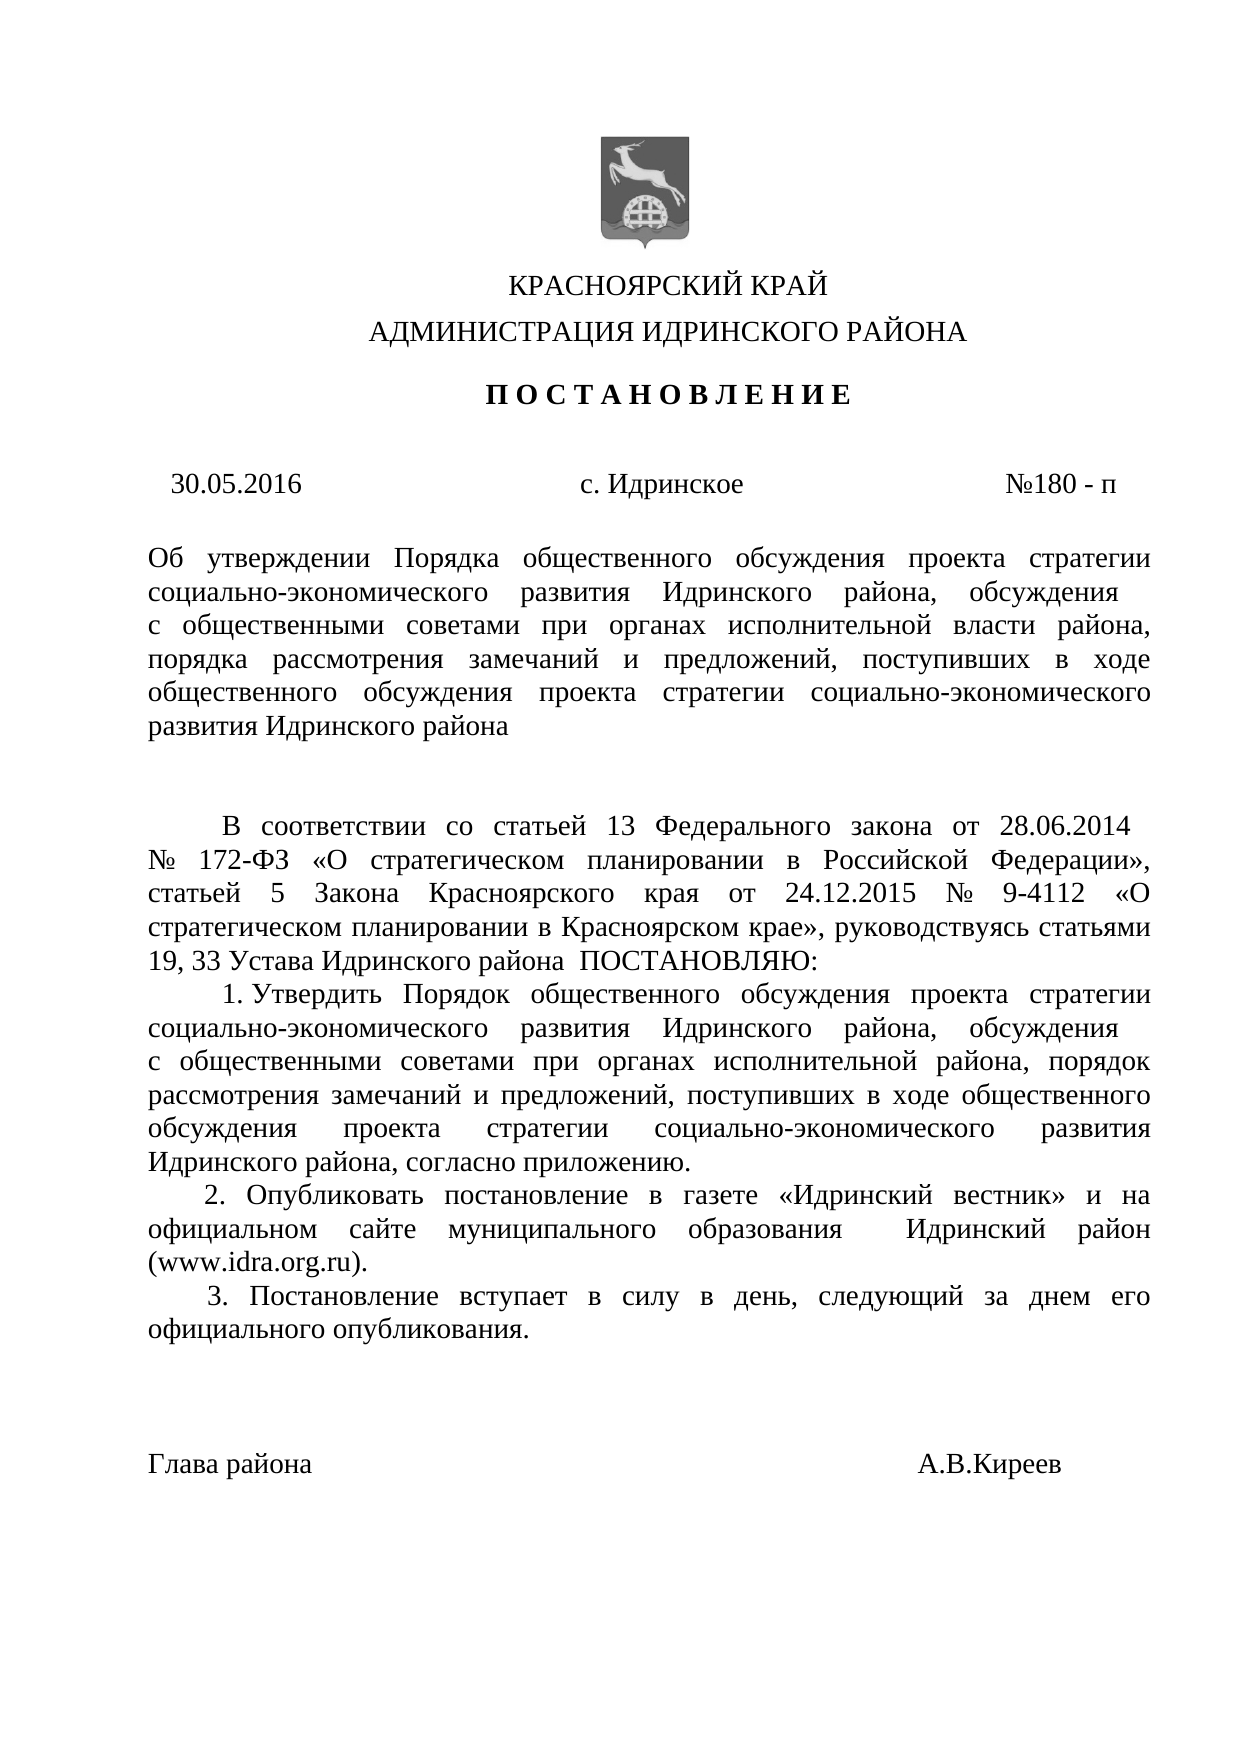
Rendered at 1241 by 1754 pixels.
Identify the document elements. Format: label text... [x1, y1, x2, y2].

table_header [148, 137, 1123, 540]
text 3. Постановление вступает в силу в день, следующий за днем его официального опубликования. [148, 1278, 1152, 1345]
text В соответствии со статьей 13 Федерального закона от 28.06.2014 № 172-ФЗ «О стратегическом планировании в Российской Федерации», статьей 5 Закона Красноярского края от 24.12.2015 № 9-4112 «О стратегическом планировании в Красноярском крае», руководствуясь статьями 19, 33 Устава Идринского района ПОСТАНОВЛЯЮ: [148, 808, 1152, 976]
text Об утверждении Порядка общественного обсуждения проекта стратегии социально-экономического развития Идринского района, обсуждения с общественными советами при органах исполнительной власти района, порядка рассмотрения замечаний и предложений, поступивших в ходе общественного обсуждения проекта стратегии социально-экономического развития Идринского района [148, 540, 1152, 741]
text Глава района А.В.Киреев [148, 1446, 1152, 1479]
text 1. Утвердить Порядок общественного обсуждения проекта стратегии социально-экономического развития Идринского района, обсуждения с общественными советами при органах исполнительной района, порядок рассмотрения замечаний и предложений, поступивших в ходе общественного обсуждения проекта стратегии социально-экономического развития Идринского района, согласно приложению. [148, 976, 1152, 1177]
text 2. Опубликовать постановление в газете «Идринский вестник» и на официальном сайте муниципального образования Идринский район (www.idra.org.ru). [148, 1177, 1152, 1278]
